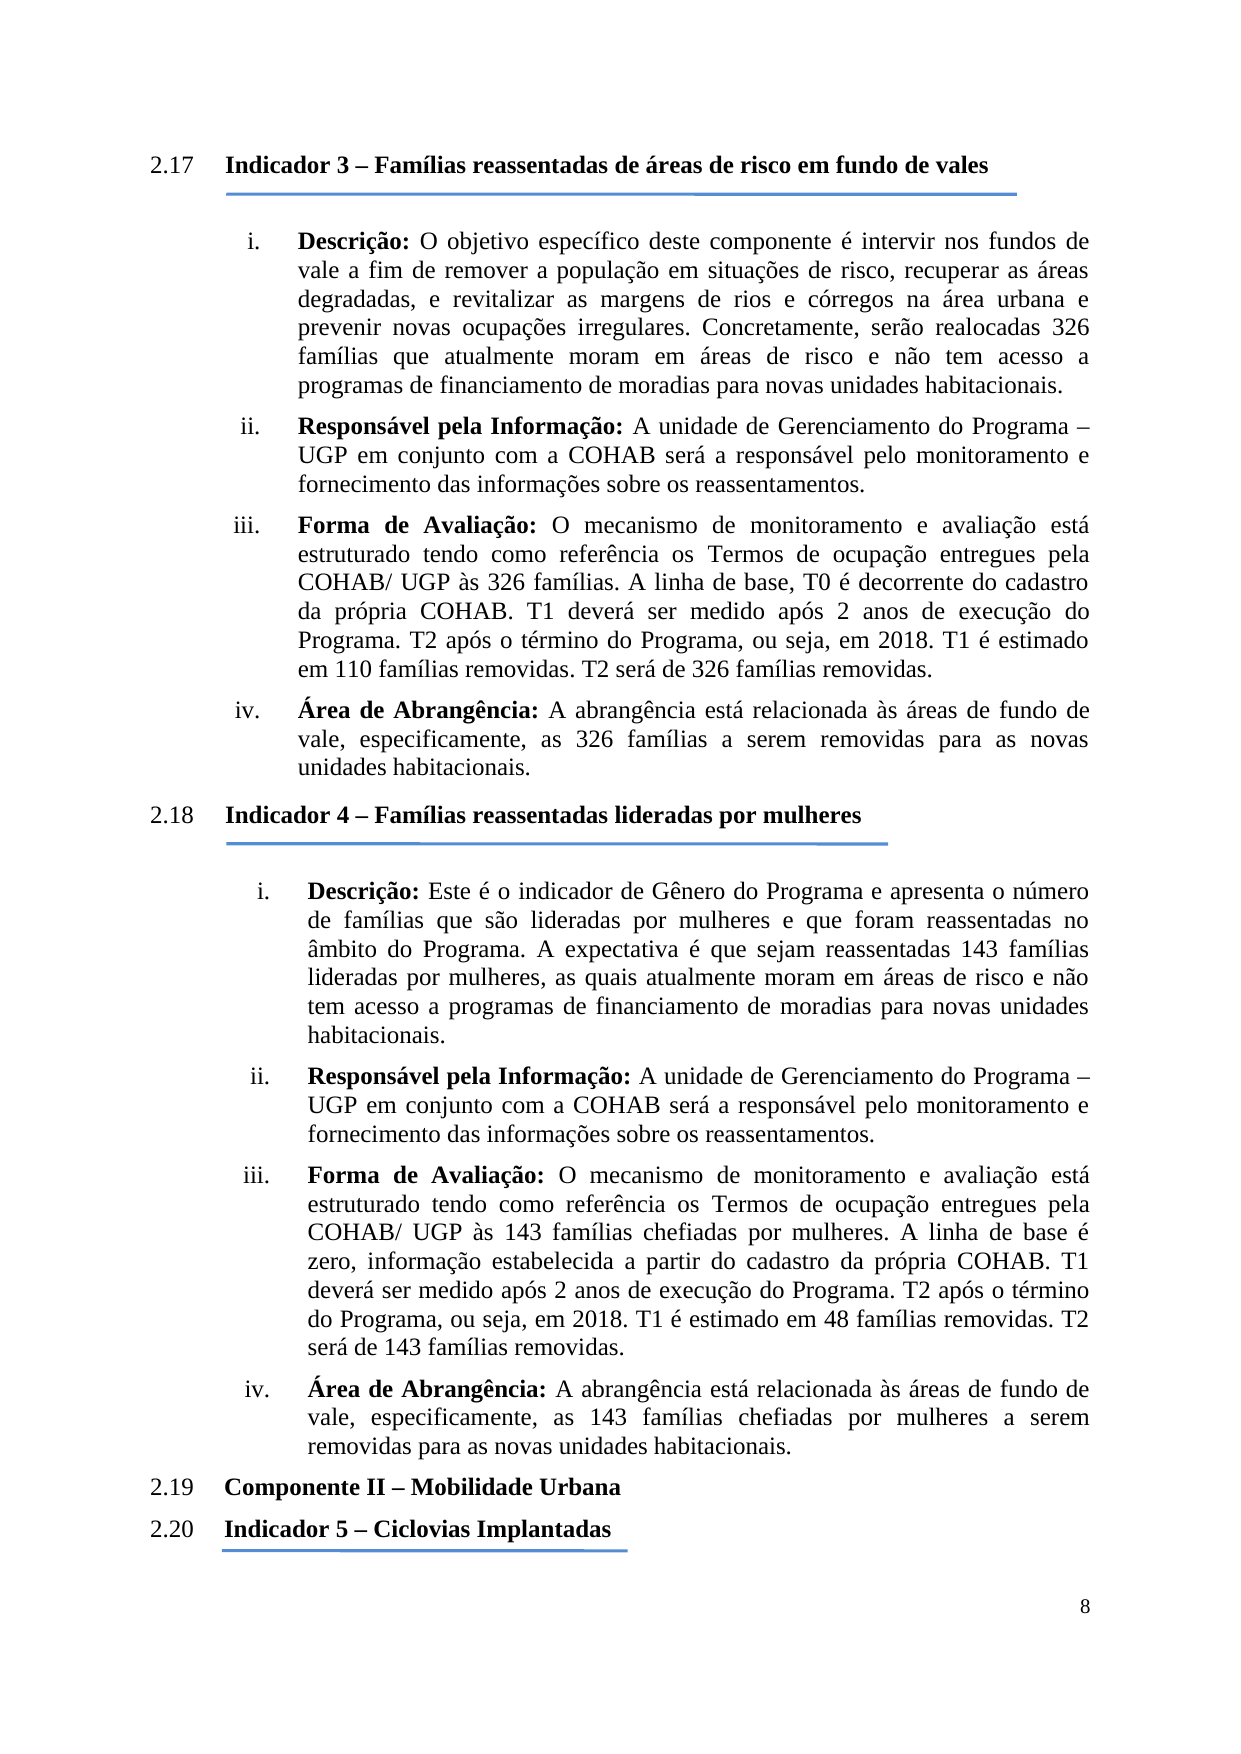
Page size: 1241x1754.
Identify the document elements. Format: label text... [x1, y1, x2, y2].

list Forma de Avaliação: O mecanismo de monitoramento e avaliação está estruturado tendo como referência os Termos de ocupação entregues pela COHAB/ UGP às 326 famílias. A linha de base, T0 é decorrente do cadastro da própria COHAB. T1 deverá ser medido após 2 anos de execução do Programa. T2 após o término do Programa, ou seja, em 2018. T1 é estimado em 110 famílias removidas. T2 será de 326 famílias removidas. [260, 510, 1090, 682]
text 2.19 Componente II – Mobilidade Urbana [150, 1472, 1090, 1501]
list Descrição: O objetivo específico deste componente é intervir nos fundos de vale a fim de remover a população em situações de risco, recuperar as áreas degradadas, e revitalizar as margens de rios e córregos na área urbana e prevenir novas ocupações irregulares. Concretamente, serão realocadas 326 famílias que atualmente moram em áreas de risco e não tem acesso a programas de financiamento de moradias para novas unidades habitacionais. [260, 226, 1090, 399]
text 2.20 Indicador 5 – Ciclovias Implantadas [150, 1514, 1090, 1542]
list Responsável pela Informação: A unidade de Gerenciamento do Programa – UGP em conjunto com a COHAB será a responsável pelo monitoramento e fornecimento das informações sobre os reassentamentos. [260, 411, 1090, 497]
list Área de Abrangência: A abrangência está relacionada às áreas de fundo de vale, especificamente, as 326 famílias a serem removidas para as novas unidades habitacionais. [260, 695, 1090, 781]
text 2.18 Indicador 4 – Famílias reassentadas lideradas por mulheres [150, 800, 1090, 829]
list Responsável pela Informação: A unidade de Gerenciamento do Programa – UGP em conjunto com a COHAB será a responsável pelo monitoramento e fornecimento das informações sobre os reassentamentos. [270, 1061, 1090, 1147]
list Forma de Avaliação: O mecanismo de monitoramento e avaliação está estruturado tendo como referência os Termos de ocupação entregues pela COHAB/ UGP às 143 famílias chefiadas por mulheres. A linha de base é zero, informação estabelecida a partir do cadastro da própria COHAB. T1 deverá ser medido após 2 anos de execução do Programa. T2 após o término do Programa, ou seja, em 2018. T1 é estimado em 48 famílias removidas. T2 será de 143 famílias removidas. [270, 1160, 1090, 1361]
list 2.17 Indicador 3 – Famílias reassentadas de áreas de risco em fundo de vales [150, 150, 1090, 179]
list Área de Abrangência: A abrangência está relacionada às áreas de fundo de vale, especificamente, as 143 famílias chefiadas por mulheres a serem removidas para as novas unidades habitacionais. [270, 1374, 1090, 1460]
list Descrição: Este é o indicador de Gênero do Programa e apresenta o número de famílias que são lideradas por mulheres e que foram reassentadas no âmbito do Programa. A expectativa é que sejam reassentadas 143 famílias lideradas por mulheres, as quais atualmente moram em áreas de risco e não tem acesso a programas de financiamento de moradias para novas unidades habitacionais. [270, 876, 1090, 1049]
